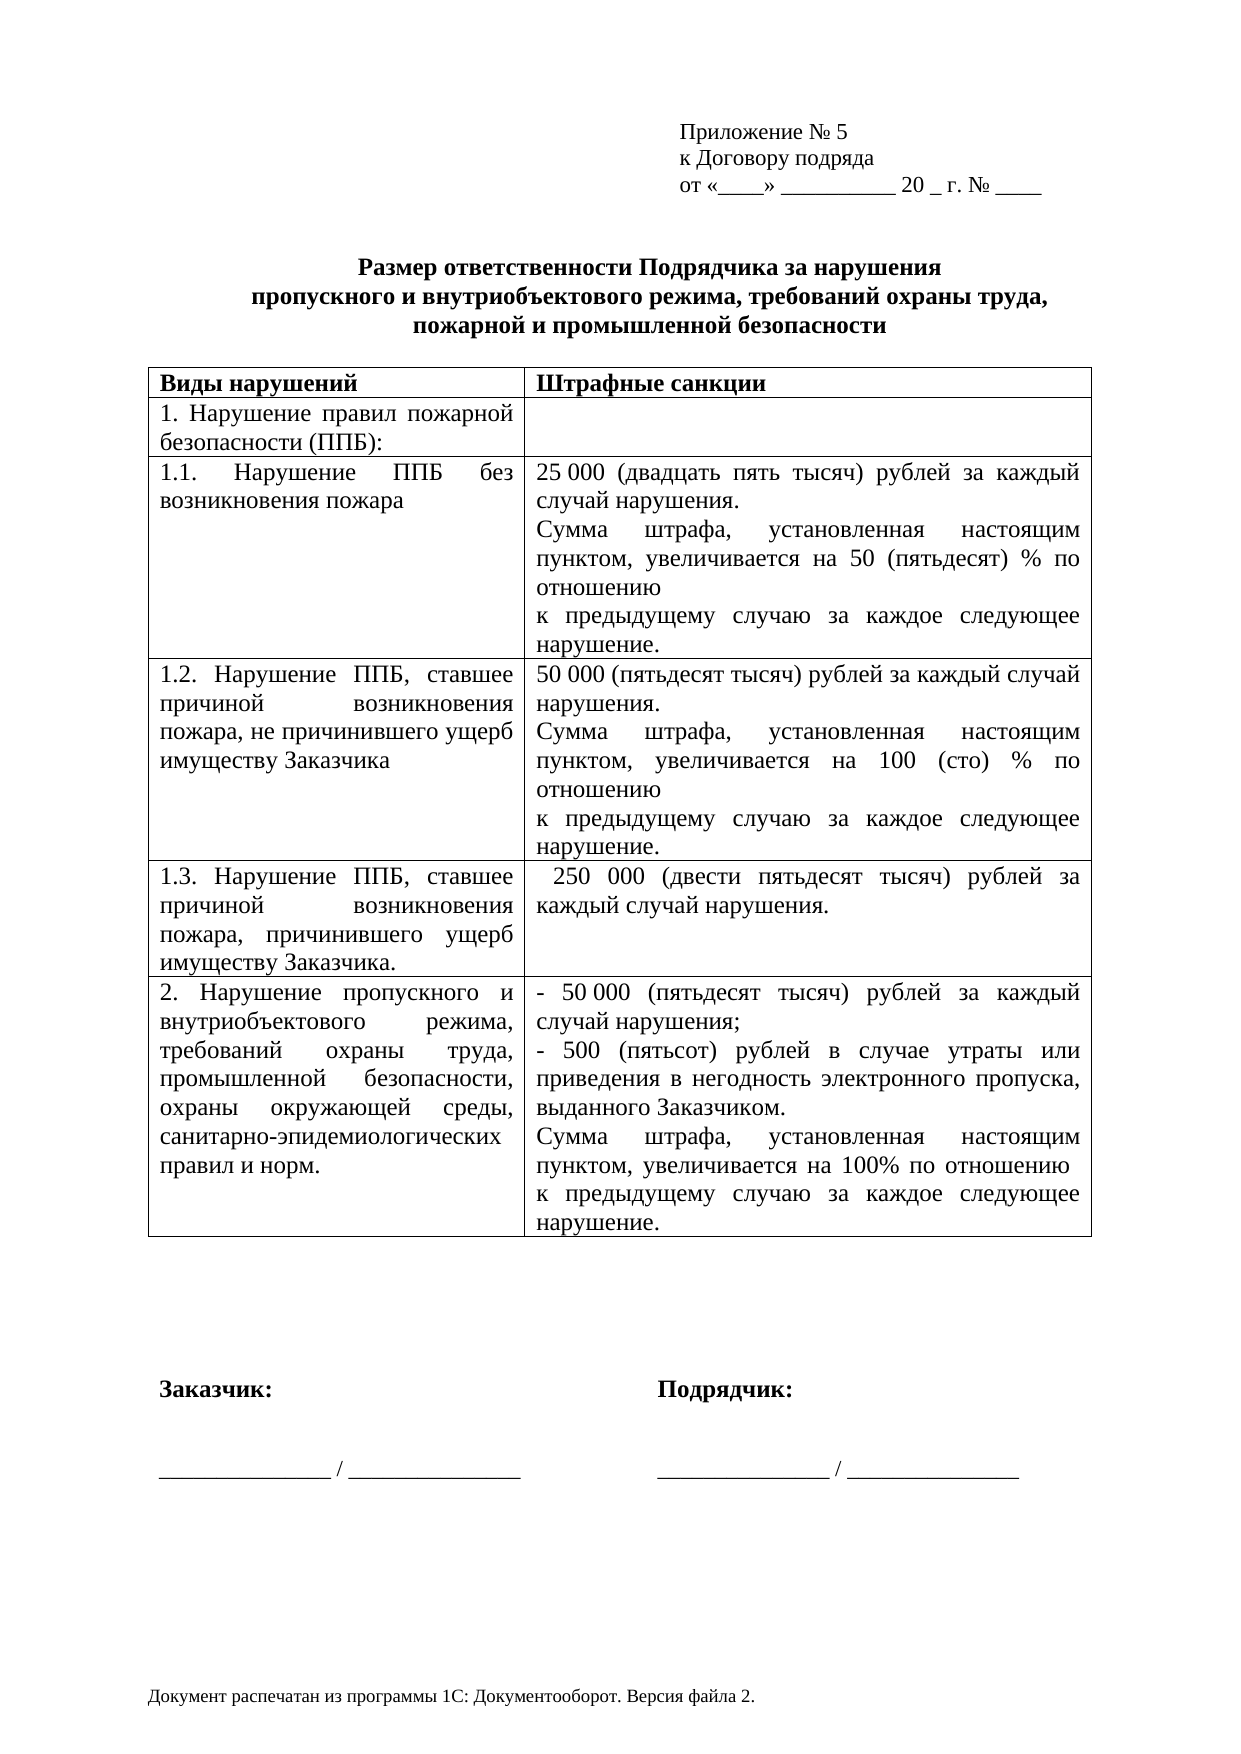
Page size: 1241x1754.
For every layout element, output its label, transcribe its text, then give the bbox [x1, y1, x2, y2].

text Приложение № 5 [679, 118, 1152, 144]
table_header Виды нарушений [149, 368, 524, 397]
table_cell 25 000 (двадцать пять тысяч) рублей за каждый случай нарушения. Сумма штрафа, установленная настоящим пунктом, увеличивается на 50 (пятьдесят) % по отношению к предыдущему случаю за каждое следующее нарушение. [525, 457, 1091, 658]
table_cell 50 000 (пятьдесят тысяч) рублей за каждый случай нарушения. Сумма штрафа, установленная настоящим пунктом, увеличивается на 100 (сто) % по отношению к предыдущему случаю за каждое следующее нарушение. [525, 659, 1091, 860]
table_cell _______________ / _______________ [646, 1403, 1145, 1508]
table_cell 1.3. Нарушение ППБ, ставшее причиной возникновения пожара, причинившего ущерб имуществу Заказчика. [149, 861, 524, 976]
text к Договору подряда [679, 144, 1152, 171]
table_header Подрядчик: [646, 1374, 1145, 1402]
table_header Заказчик: [148, 1374, 646, 1402]
table_cell _______________ / _______________ [148, 1403, 646, 1508]
table_cell 1.1. Нарушение ППБ без возникновения пожара [149, 457, 524, 658]
table_cell - 50 000 (пятьдесят тысяч) рублей за каждый случай нарушения; - 500 (пятьсот) рублей в случае утраты или приведения в негодность электронного пропуска, выданного Заказчиком. Сумма штрафа, установленная настоящим пунктом, увеличивается на 100% по отношению к предыдущему случаю за каждое следующее нарушение. [525, 977, 1091, 1236]
text от «____» __________ 20 _ г. № ____ [679, 171, 1152, 197]
table_cell 2. Нарушение пропускного и внутриобъектового режима, требований охраны труда, промышленной безопасности, охраны окружающей среды, санитарно-эпидемиологических правил и норм. [149, 977, 524, 1236]
table_cell 250 000 (двести пятьдесят тысяч) рублей за каждый случай нарушения. [525, 861, 1091, 976]
table_cell [525, 398, 1091, 456]
text пожарной и промышленной безопасности [148, 310, 1152, 338]
text Размер ответственности Подрядчика за нарушения [148, 252, 1152, 281]
table_header Штрафные санкции [525, 368, 1091, 397]
text пропускного и внутриобъектового режима, требований охраны труда, [148, 281, 1152, 310]
table_cell 1. Нарушение правил пожарной безопасности (ППБ): [149, 398, 524, 456]
table_cell 1.2. Нарушение ППБ, ставшее причиной возникновения пожара, не причинившего ущерб имуществу Заказчика [149, 659, 524, 860]
